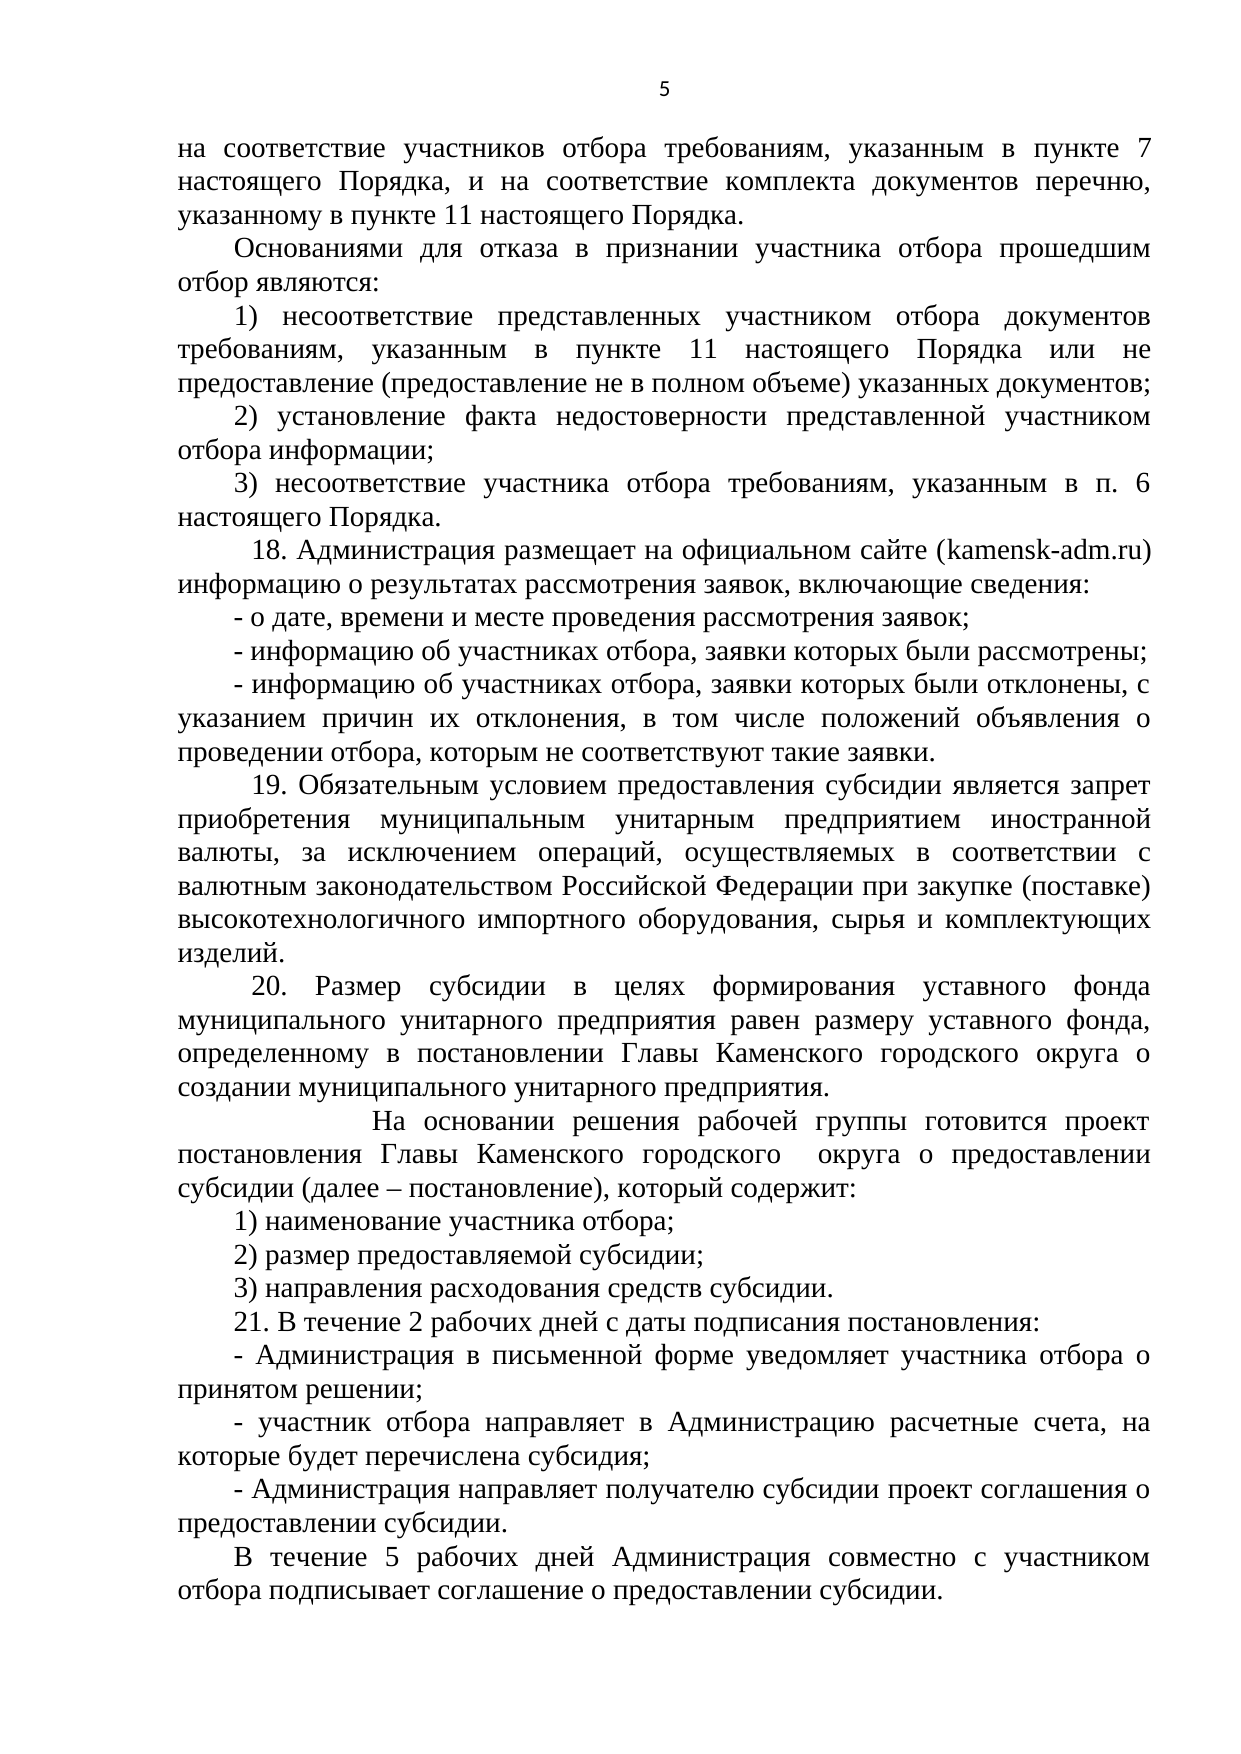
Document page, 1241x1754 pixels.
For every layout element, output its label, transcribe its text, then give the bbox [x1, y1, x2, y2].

text - информацию об участниках отбора, заявки которых были рассмотрены; [177, 633, 1152, 667]
text - Администрация в письменной форме уведомляет участника отбора о принятом решении; [177, 1337, 1152, 1404]
text 3) несоответствие участника отбора требованиям, указанным в п. 6 настоящего Порядка. [177, 465, 1152, 532]
text - Администрация направляет получателю субсидии проект соглашения о предоставлении субсидии. [177, 1472, 1152, 1539]
text 1) наименование участника отбора; [177, 1203, 1152, 1237]
text 1) несоответствие представленных участником отбора документов требованиям, указанным в пункте 11 настоящего Порядка или не предоставление (предоставление не в полном объеме) указанных документов; [177, 298, 1152, 398]
text 3) направления расходования средств субсидии. [177, 1270, 1152, 1304]
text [177, 130, 1152, 231]
text 2) размер предоставляемой субсидии; [177, 1237, 1152, 1270]
text На основании решения рабочей группы готовится проект постановления Главы Каменского городского округа о предоставлении субсидии (далее – постановление), который содержит: [177, 1103, 1152, 1203]
text - участник отбора направляет в Администрацию расчетные счета, на которые будет перечислена субсидия; [177, 1404, 1152, 1472]
text - информацию об участниках отбора, заявки которых были отклонены, с указанием причин их отклонения, в том числе положений объявления о проведении отбора, которым не соответствуют такие заявки. [177, 667, 1152, 767]
text В течение 5 рабочих дней Администрация совместно с участником отбора подписывает соглашение о предоставлении субсидии. [177, 1539, 1152, 1606]
text 20. Размер субсидии в целях формирования уставного фонда муниципального унитарного предприятия равен размеру уставного фонда, определенному в постановлении Главы Каменского городского округа о создании муниципального унитарного предприятия. [177, 968, 1152, 1103]
text 21. В течение 2 рабочих дней с даты подписания постановления: [177, 1304, 1152, 1337]
text 19. Обязательным условием предоставления субсидии является запрет приобретения муниципальным унитарным предприятием иностранной валюты, за исключением операций, осуществляемых в соответствии с валютным законодательством Российской Федерации при закупке (поставке) высокотехнологичного импортного оборудования, сырья и комплектующих изделий. [177, 767, 1152, 968]
text 18. Администрация размещает на официальном сайте (kamensk-adm.ru) информацию о результатах рассмотрения заявок, включающие сведения: [177, 532, 1152, 599]
text - о дате, времени и месте проведения рассмотрения заявок; [177, 599, 1152, 633]
text 2) установление факта недостоверности представленной участником отбора информации; [177, 398, 1152, 465]
text Основаниями для отказа в признании участника отбора прошедшим отбор являются: [177, 231, 1152, 298]
